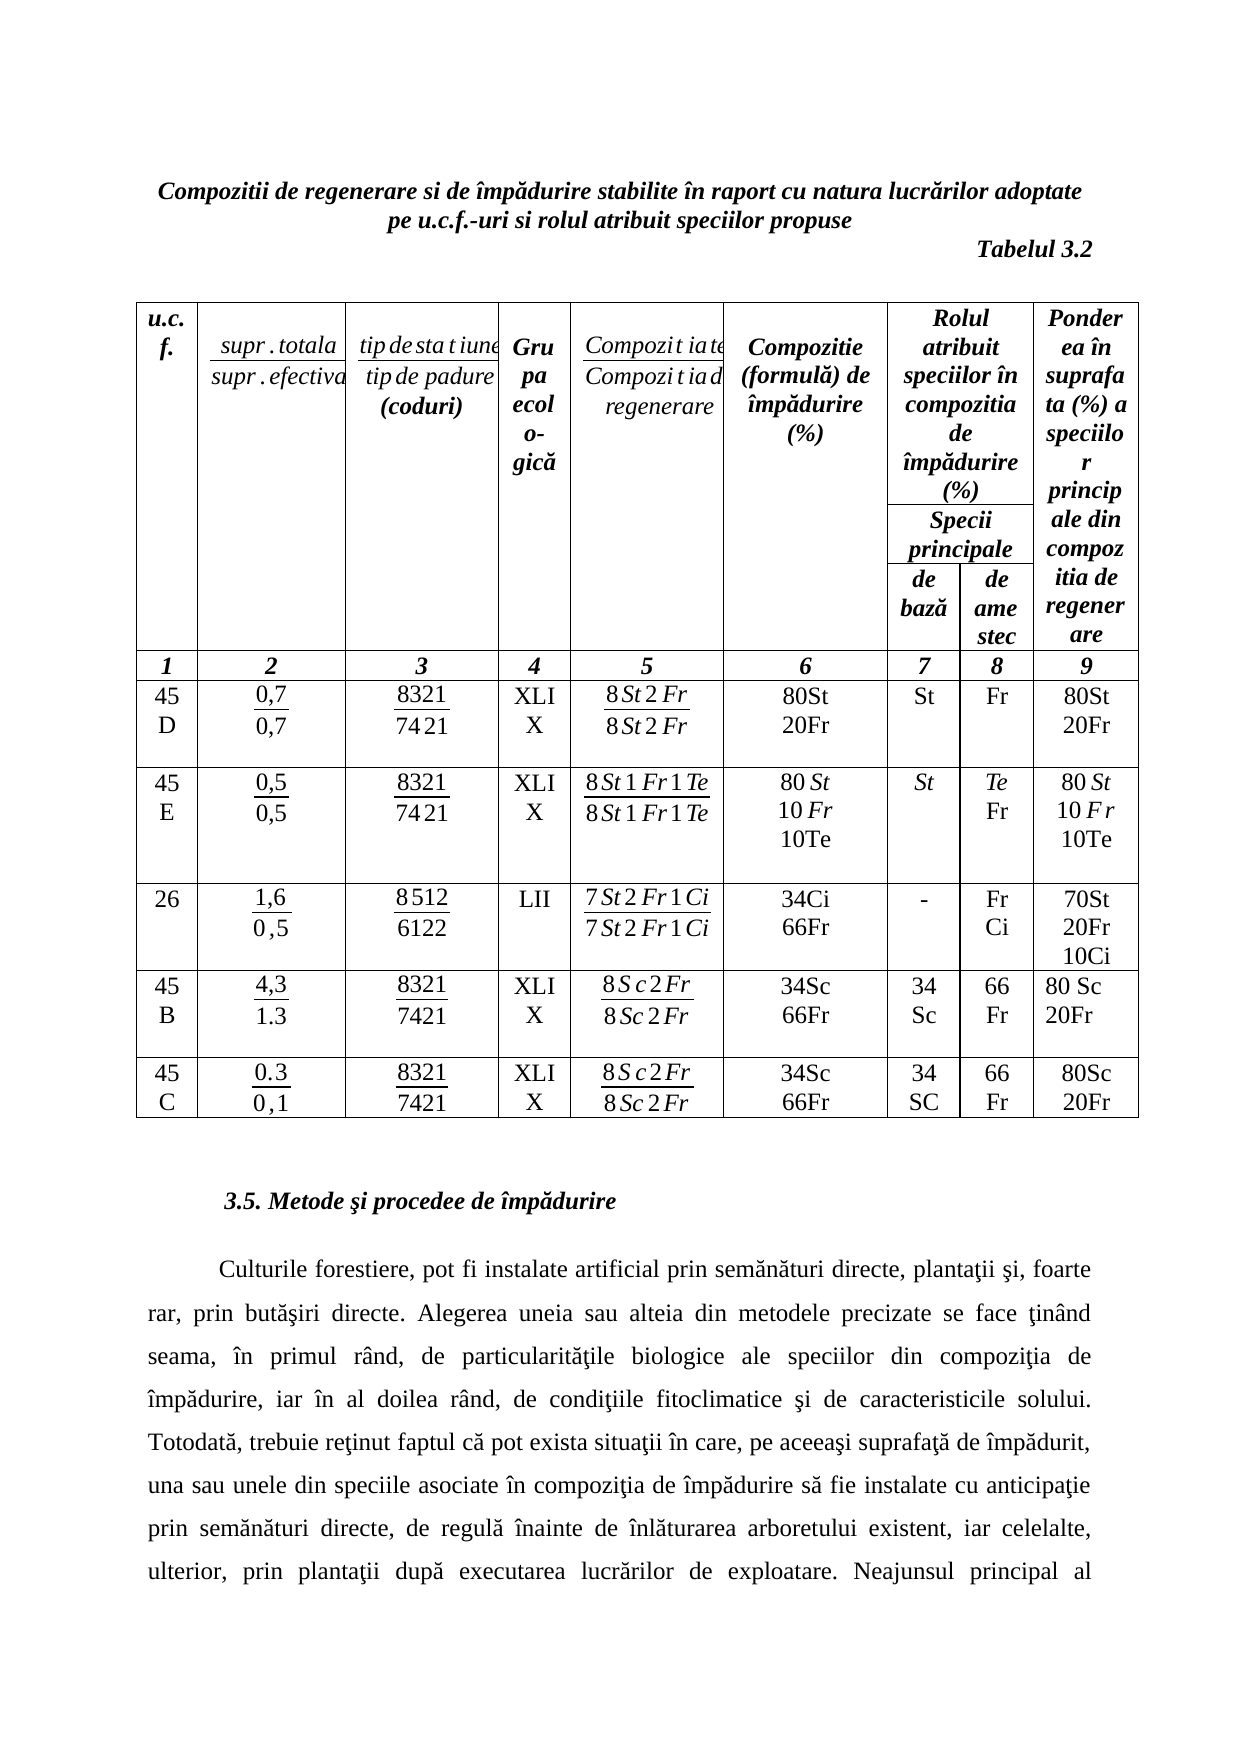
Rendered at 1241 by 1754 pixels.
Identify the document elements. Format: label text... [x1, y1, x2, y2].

table_cell [346, 884, 498, 970]
table_cell 80 Sc 20Fr [1034, 971, 1138, 1057]
table_cell 34Sc 66Fr [724, 1058, 887, 1117]
table_cell de amestec [961, 564, 1033, 650]
table_cell 80St 20Fr [724, 681, 887, 767]
table_cell Fr [961, 768, 1033, 883]
table_header Compozitie (formulă) de împădurire (%) [724, 303, 887, 650]
table_cell [198, 768, 345, 883]
table_cell 34 Sc [888, 971, 959, 1057]
table_header [198, 303, 345, 650]
table_cell [571, 884, 723, 970]
table_cell [571, 681, 723, 767]
table_cell - [888, 884, 959, 970]
table_cell 2 [198, 651, 345, 680]
table_cell XLIX [499, 1058, 570, 1117]
table_cell 26 [137, 884, 197, 970]
table_header Rolul atribuit speciilor în compozitia de împădurire (%) [888, 303, 1033, 504]
table_header Ponderea în suprafata (%) a speciilor principale din compozitia de regenerare [1034, 303, 1138, 650]
table_cell 70St 20Fr 10Ci [1034, 884, 1138, 970]
table_cell XLIX [499, 768, 570, 883]
text 3.5. Metode şi procedee de împădurire [224, 1186, 1092, 1215]
text Compozitii de regenerare si de împădurire stabilite în raport cu natura lucrărilor adoptate pe u.c.f.-uri si rolul atribuit speciilor propuse [148, 176, 1092, 234]
table_cell 45E [137, 768, 197, 883]
table_cell 45B [137, 971, 197, 1057]
table_header [571, 303, 723, 650]
table_cell 9 [1034, 651, 1138, 680]
table_cell 10Te [1034, 768, 1138, 883]
table_cell 1 [137, 651, 197, 680]
table_cell XLIX [499, 971, 570, 1057]
table_cell [346, 971, 498, 1057]
table_cell [346, 1058, 498, 1117]
table_cell [888, 768, 959, 883]
table_cell 34Ci 66Fr [724, 884, 887, 970]
text Tabelul 3.2 [148, 234, 1092, 263]
table_cell LII [499, 884, 570, 970]
table_cell [346, 681, 498, 767]
table_cell 4 [499, 651, 570, 680]
table_cell [571, 1058, 723, 1117]
table_cell 6 [724, 651, 887, 680]
table_cell St [888, 681, 959, 767]
table_cell 7 [888, 651, 959, 680]
table_cell 80St 20Fr [1034, 681, 1138, 767]
table_header Grupa ecolo- gică [499, 303, 570, 650]
table_cell 80Sc 20Fr [1034, 1058, 1138, 1117]
table_cell de bază [888, 564, 959, 650]
table_cell [571, 971, 723, 1057]
table_cell 34 SC [888, 1058, 959, 1117]
table_cell 5 [571, 651, 723, 680]
table_cell 66 Fr [961, 1058, 1033, 1117]
table_cell 34Sc 66Fr [724, 971, 887, 1057]
table_cell XLIX [499, 681, 570, 767]
table_header (coduri) [346, 303, 498, 650]
table_cell 66 Fr [961, 971, 1033, 1057]
table_cell [198, 884, 345, 970]
table_cell [571, 768, 723, 883]
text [148, 1254, 1092, 1585]
table_cell [198, 971, 345, 1057]
table_cell Specii principale [888, 505, 1033, 563]
table_cell [346, 768, 498, 883]
table_header u.c.f. [137, 303, 197, 650]
table_cell 45D [137, 681, 197, 767]
table_cell 3 [346, 651, 498, 680]
table_cell Fr [961, 681, 1033, 767]
table_cell 45C [137, 1058, 197, 1117]
table_cell Fr Ci [961, 884, 1033, 970]
table_cell 8 [961, 651, 1033, 680]
table_cell [198, 1058, 345, 1117]
table_cell 10Te [724, 768, 887, 883]
table_cell [198, 681, 345, 767]
